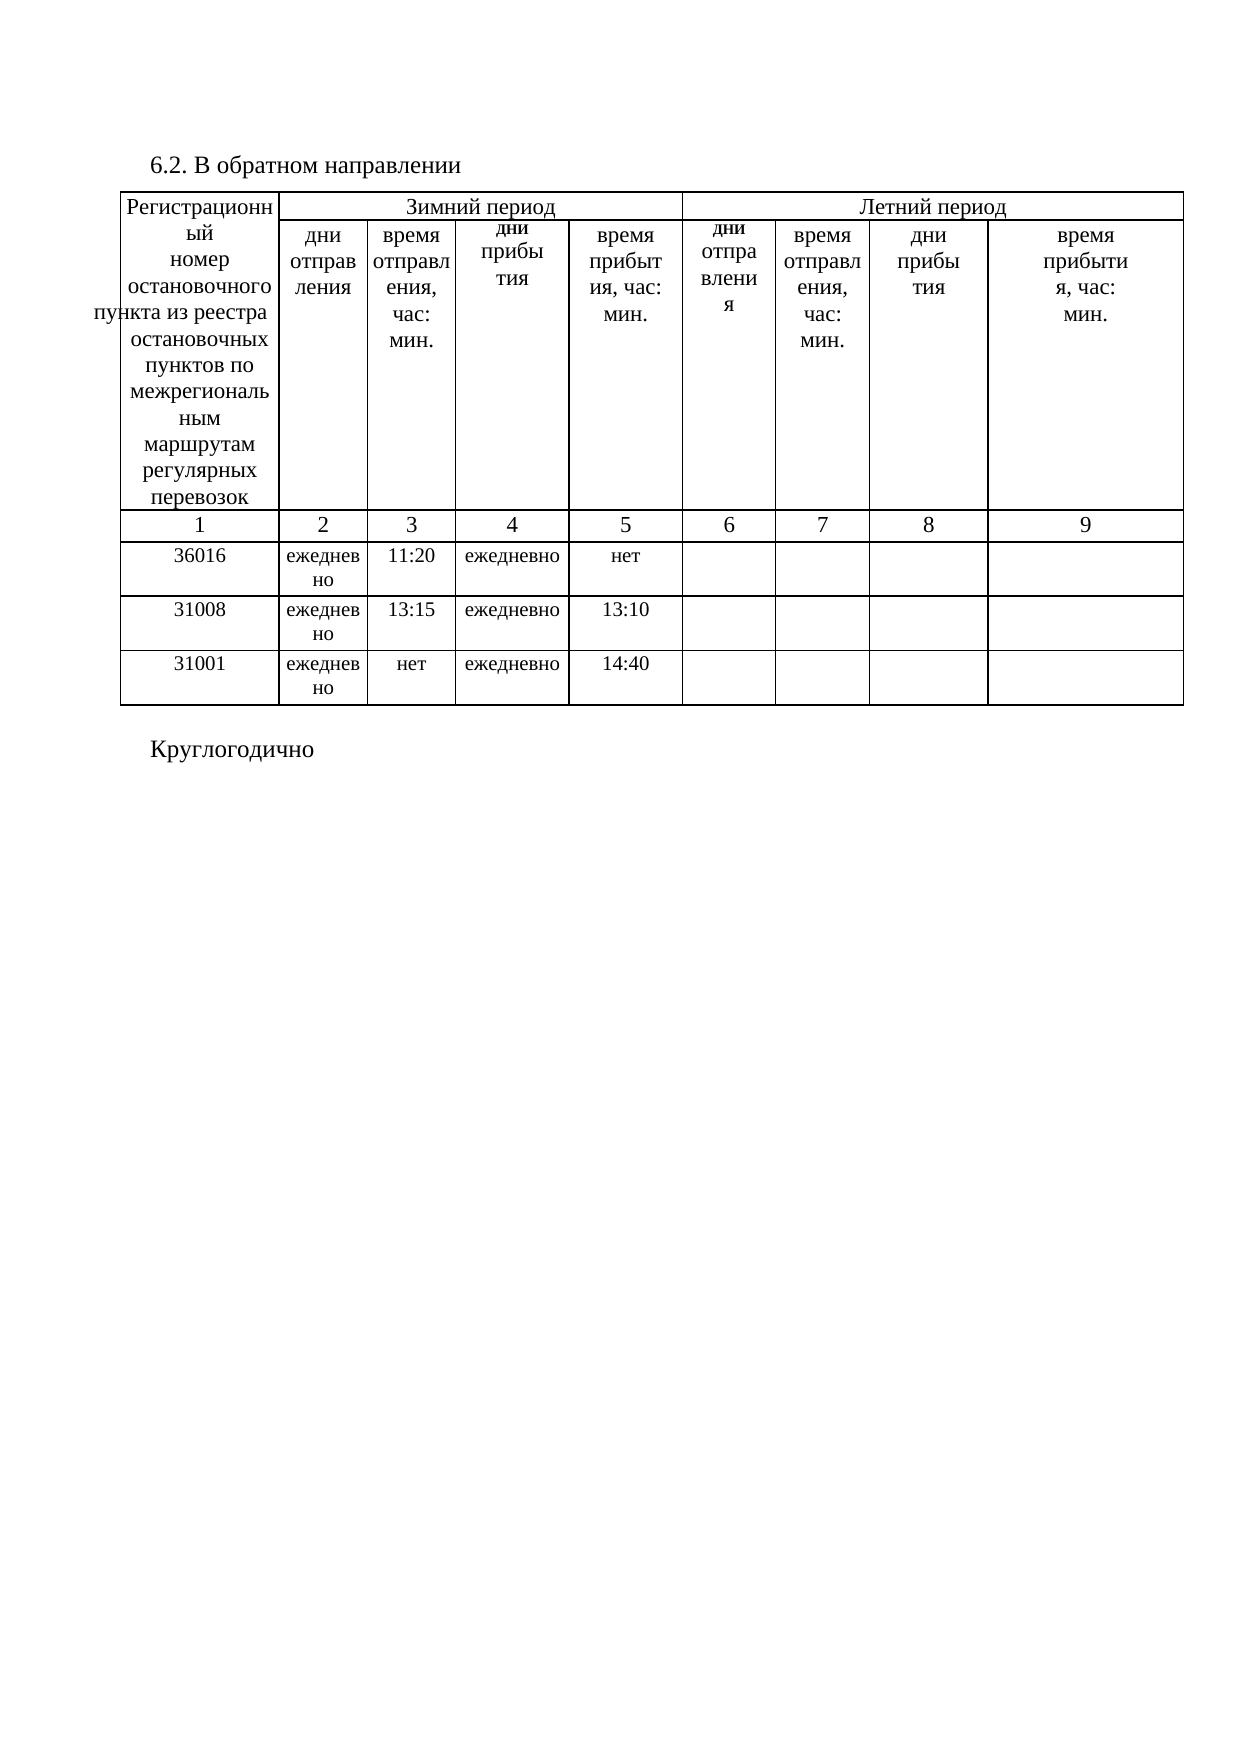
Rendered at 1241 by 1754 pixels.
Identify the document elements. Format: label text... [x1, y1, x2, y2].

table_cell ежедневно [280, 597, 367, 650]
table_header Летний период [683, 193, 1183, 219]
table_cell ежедневно [456, 543, 568, 595]
table_cell 6 [683, 511, 775, 541]
table_cell 5 [570, 511, 682, 541]
table_cell [870, 543, 987, 595]
table_cell [683, 543, 775, 595]
table_cell [870, 597, 987, 650]
table_cell 7 [776, 511, 869, 541]
table_cell 31001 [121, 651, 278, 704]
table_cell время прибыти я, час: мин. [989, 221, 1183, 509]
table_cell 36016 [121, 543, 278, 595]
table_cell 8 [870, 511, 987, 541]
table_cell [776, 597, 869, 650]
table_cell ежедневно [280, 543, 367, 595]
table_header Регистрационный номер остановочного пункта из реестра остановочных пунктов по межрегиональным маршрутам регулярных перевозок [121, 193, 278, 509]
table_cell ДНИ прибы тия [456, 221, 568, 509]
table_cell дни отправ ления [280, 221, 367, 509]
table_cell ежедневно [280, 651, 367, 704]
text 6.2. В обратном направлении [150, 150, 1090, 179]
table_cell [683, 651, 775, 704]
table_cell [989, 651, 1183, 704]
table_cell 4 [456, 511, 568, 541]
table_cell [683, 597, 775, 650]
table_cell 14:40 [570, 651, 682, 704]
table_cell [776, 543, 869, 595]
table_cell 9 [989, 511, 1183, 541]
table_cell время прибыт ия, час: мин. [570, 221, 682, 509]
table_cell [989, 597, 1183, 650]
table_cell ежедневно [456, 651, 568, 704]
table_cell 11:20 [368, 543, 455, 595]
table_cell время отправл ения, час: мин. [776, 221, 869, 509]
table_cell 31008 [121, 597, 278, 650]
table_cell дни прибы тия [870, 221, 987, 509]
text Круглогодично [150, 734, 1090, 763]
table_cell ежедневно [456, 597, 568, 650]
table_cell [989, 543, 1183, 595]
table_cell 1 [121, 511, 278, 541]
table_cell [776, 651, 869, 704]
table_cell [870, 651, 987, 704]
table_cell нет [368, 651, 455, 704]
table_cell 13:10 [570, 597, 682, 650]
table_cell 3 [368, 511, 455, 541]
table_cell время отправл ения, час: мин. [368, 221, 455, 509]
table_header Зимний период [280, 193, 682, 219]
table_cell нет [570, 543, 682, 595]
table_cell 13:15 [368, 597, 455, 650]
table_cell 2 [280, 511, 367, 541]
table_cell ДНИ отпра влени я [683, 221, 775, 509]
